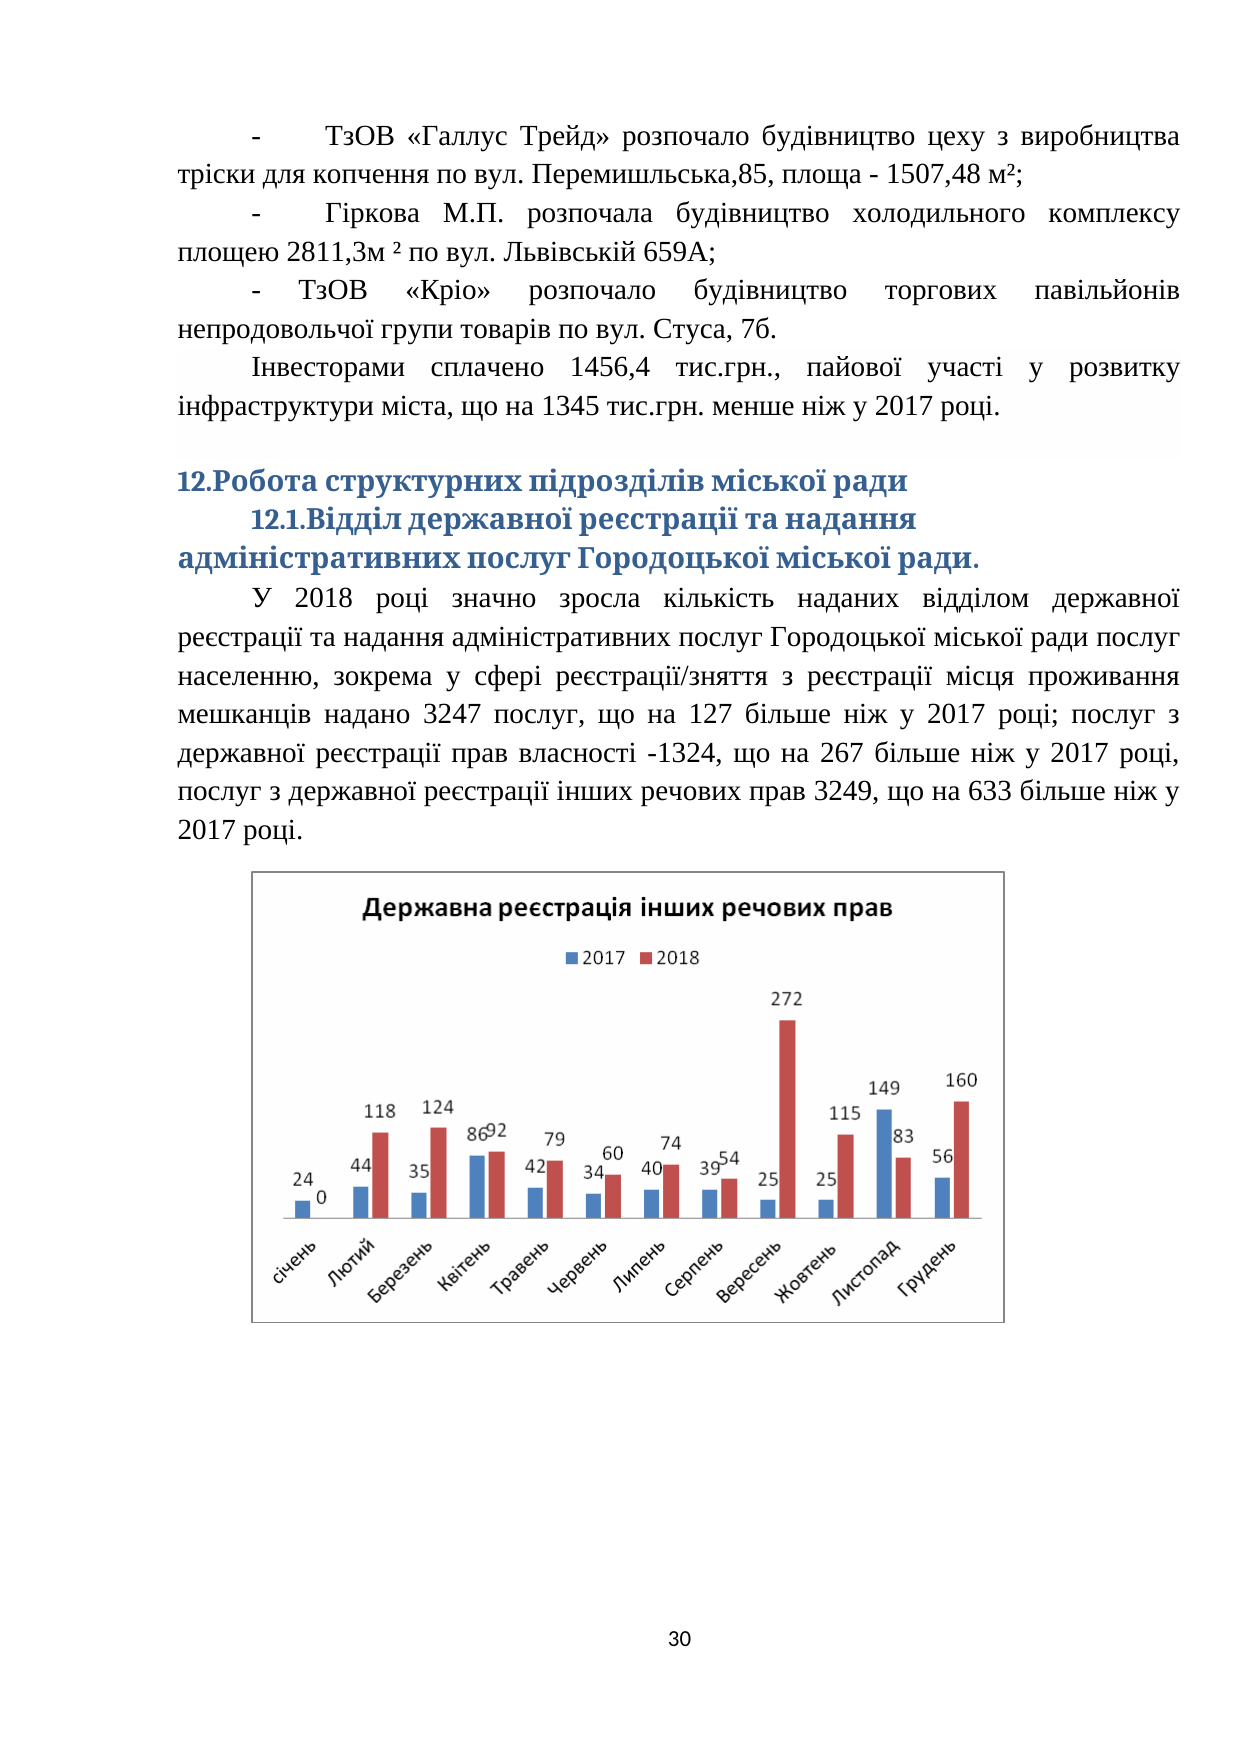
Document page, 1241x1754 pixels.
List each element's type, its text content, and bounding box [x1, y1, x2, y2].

picture [250, 871, 1005, 1323]
subtitle 12.Робота структурних підрозділів міської ради [177, 465, 1181, 498]
list Гіркова М.П. розпочала будівництво холодильного комплексу площею 2811,3м ² по вул. Львівській 659А; [177, 195, 1181, 267]
text Інвесторами сплачено 1456,4 тис.грн., пайової участі у розвитку інфраструктури міста, що на 1345 тис.грн. менше ніж у 2017 році. [177, 349, 1181, 421]
list ТзОВ «Галлус Трейд» розпочало будівництво цеху з виробництва тріски для копчення по вул. Перемишльська,85, площа - 1507,48 м²; [177, 118, 1181, 190]
text - ТзОВ «Кріо» розпочало будівництво торгових павільйонів непродовольчої групи товарів по вул. Стуса, 7б. [177, 272, 1181, 344]
text У 2018 році значно зросла кількість наданих відділом державної реєстрації та надання адміністративних послуг Городоцької міської ради послуг населенню, зокрема у сфері реєстрації/зняття з реєстрації місця проживання мешканців надано 3247 послуг, що на 127 більше ніж у 2017 році; послуг з державної реєстрації прав власності -1324, що на 267 більше ніж у 2017 році, послуг з державної реєстрації інших речових прав 3249, що на 633 більше ніж у 2017 році. [177, 581, 1181, 845]
subtitle 12.1.Відділ державної реєстрації та надання адміністративних послуг Городоцької міської ради. [177, 503, 1181, 576]
